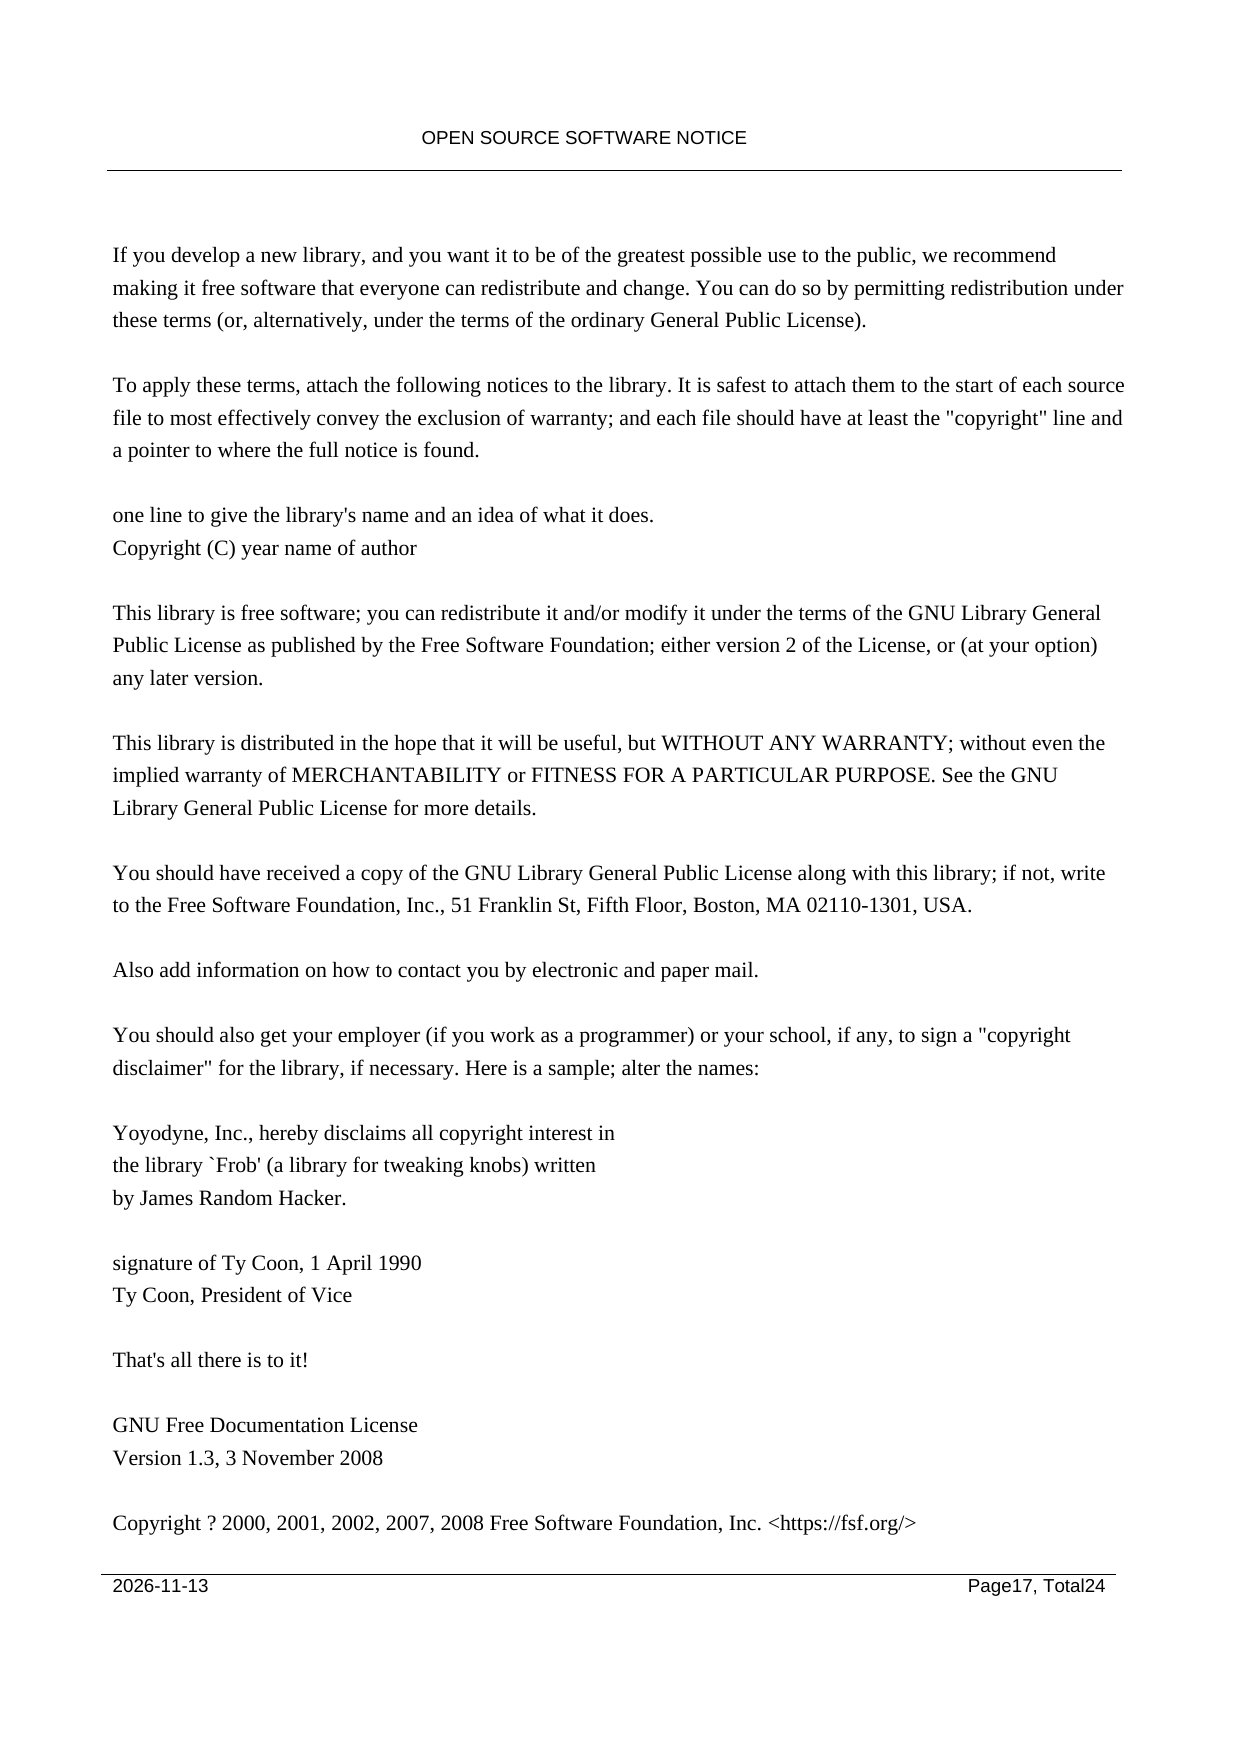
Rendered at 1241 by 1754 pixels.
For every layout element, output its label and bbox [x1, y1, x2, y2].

text [112, 206, 1128, 1539]
